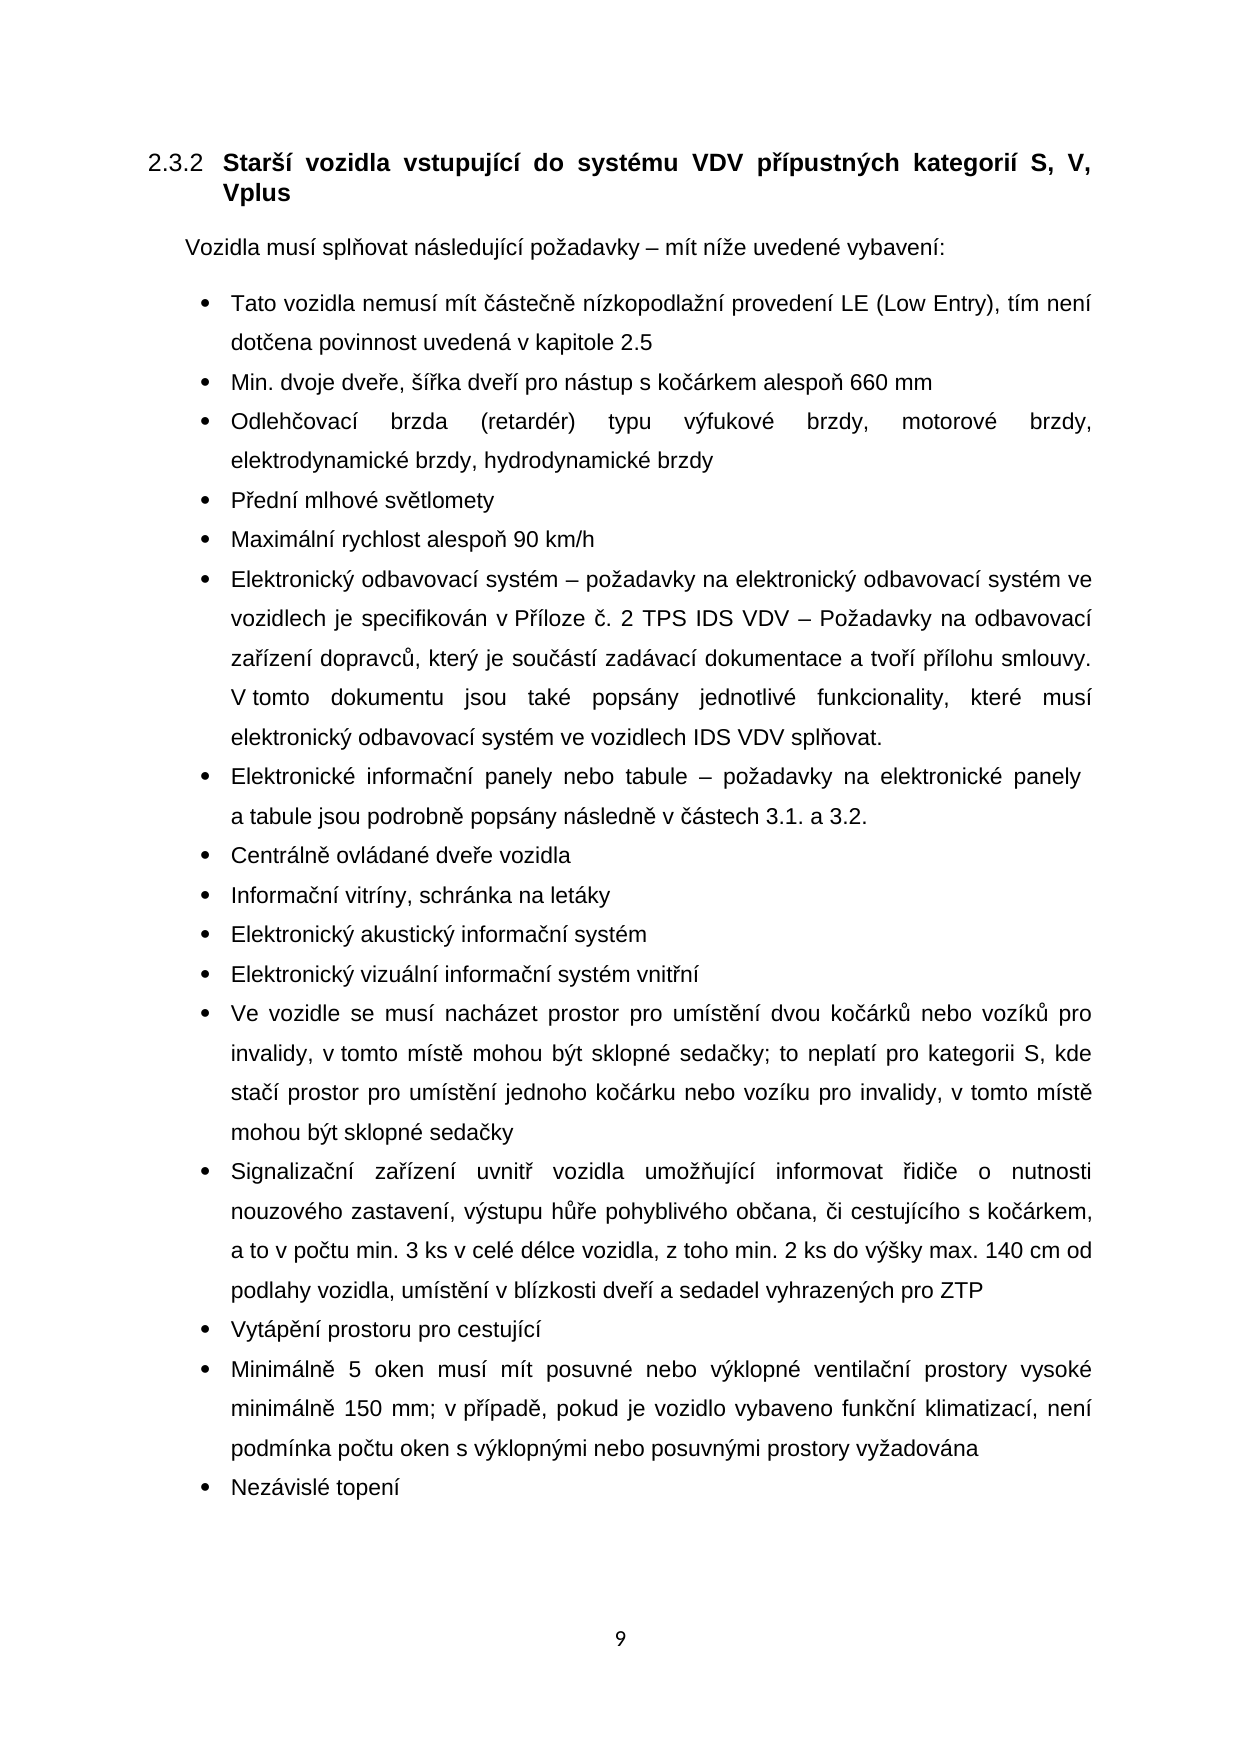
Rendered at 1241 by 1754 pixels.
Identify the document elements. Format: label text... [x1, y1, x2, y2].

list Vytápění prostoru pro cestující [201, 1316, 1093, 1342]
list Elektronický odbavovací systém – požadavky na elektronický odbavovací systém ve vozidlech je specifikován v Příloze č. 2 TPS IDS VDV – Požadavky na odbavovací zařízení dopravců, který je součástí zadávací dokumentace a tvoří přílohu smlouvy. V tomto dokumentu jsou také popsány jednotlivé funkcionality, které musí elektronický odbavovací systém ve vozidlech IDS VDV splňovat. [201, 566, 1093, 750]
list Signalizační zařízení uvnitř vozidla umožňující informovat řidiče o nutnosti nouzového zastavení, výstupu hůře pohyblivého občana, či cestujícího s kočárkem, a to v počtu min. 3 ks v celé délce vozidla, z toho min. 2 ks do výšky max. 140 cm od podlahy vozidla, umístění v blízkosti dveří a sedadel vyhrazených pro ZTP [201, 1158, 1093, 1303]
list Elektronický akustický informační systém [201, 921, 1093, 948]
list Odlehčovací brzda (retardér) typu výfukové brzdy, motorové brzdy, elektrodynamické brzdy, hydrodynamické brzdy [201, 408, 1093, 474]
text Vozidla musí splňovat následující požadavky – mít níže uvedené vybavení: [148, 233, 1093, 260]
list Min. dvoje dveře, šířka dveří pro nástup s kočárkem alespoň 660 mm [201, 368, 1093, 395]
list Minimálně 5 oken musí mít posuvné nebo výklopné ventilační prostory vysoké minimálně 150 mm; v případě, pokud je vozidlo vybaveno funkční klimatizací, není podmínka počtu oken s výklopnými nebo posuvnými prostory vyžadována [201, 1356, 1093, 1461]
list Elektronické informační panely nebo tabule – požadavky na elektronické panely a tabule jsou podrobně popsány následně v částech 3.1. a 3.2. [201, 763, 1093, 829]
list Centrálně ovládané dveře vozidla [201, 842, 1093, 869]
list Přední mlhové světlomety [201, 487, 1093, 513]
list Elektronický vizuální informační systém vnitřní [201, 961, 1093, 987]
subtitle Starší vozidla vstupující do systému VDV přípustných kategorií S, V, Vplus [148, 148, 1093, 207]
list Ve vozidle se musí nacházet prostor pro umístění dvou kočárků nebo vozíků pro invalidy, v tomto místě mohou být sklopné sedačky; to neplatí pro kategorii S, kde stačí prostor pro umístění jednoho kočárku nebo vozíku pro invalidy, v tomto místě mohou být sklopné sedačky [201, 1000, 1093, 1145]
list Informační vitríny, schránka na letáky [201, 882, 1093, 908]
list Tato vozidla nemusí mít částečně nízkopodlažní provedení LE (Low Entry), tím není dotčena povinnost uvedená v kapitole 2.5 [201, 289, 1093, 355]
list Maximální rychlost alespoň 90 km/h [201, 526, 1093, 553]
list Nezávislé topení [201, 1474, 1093, 1500]
